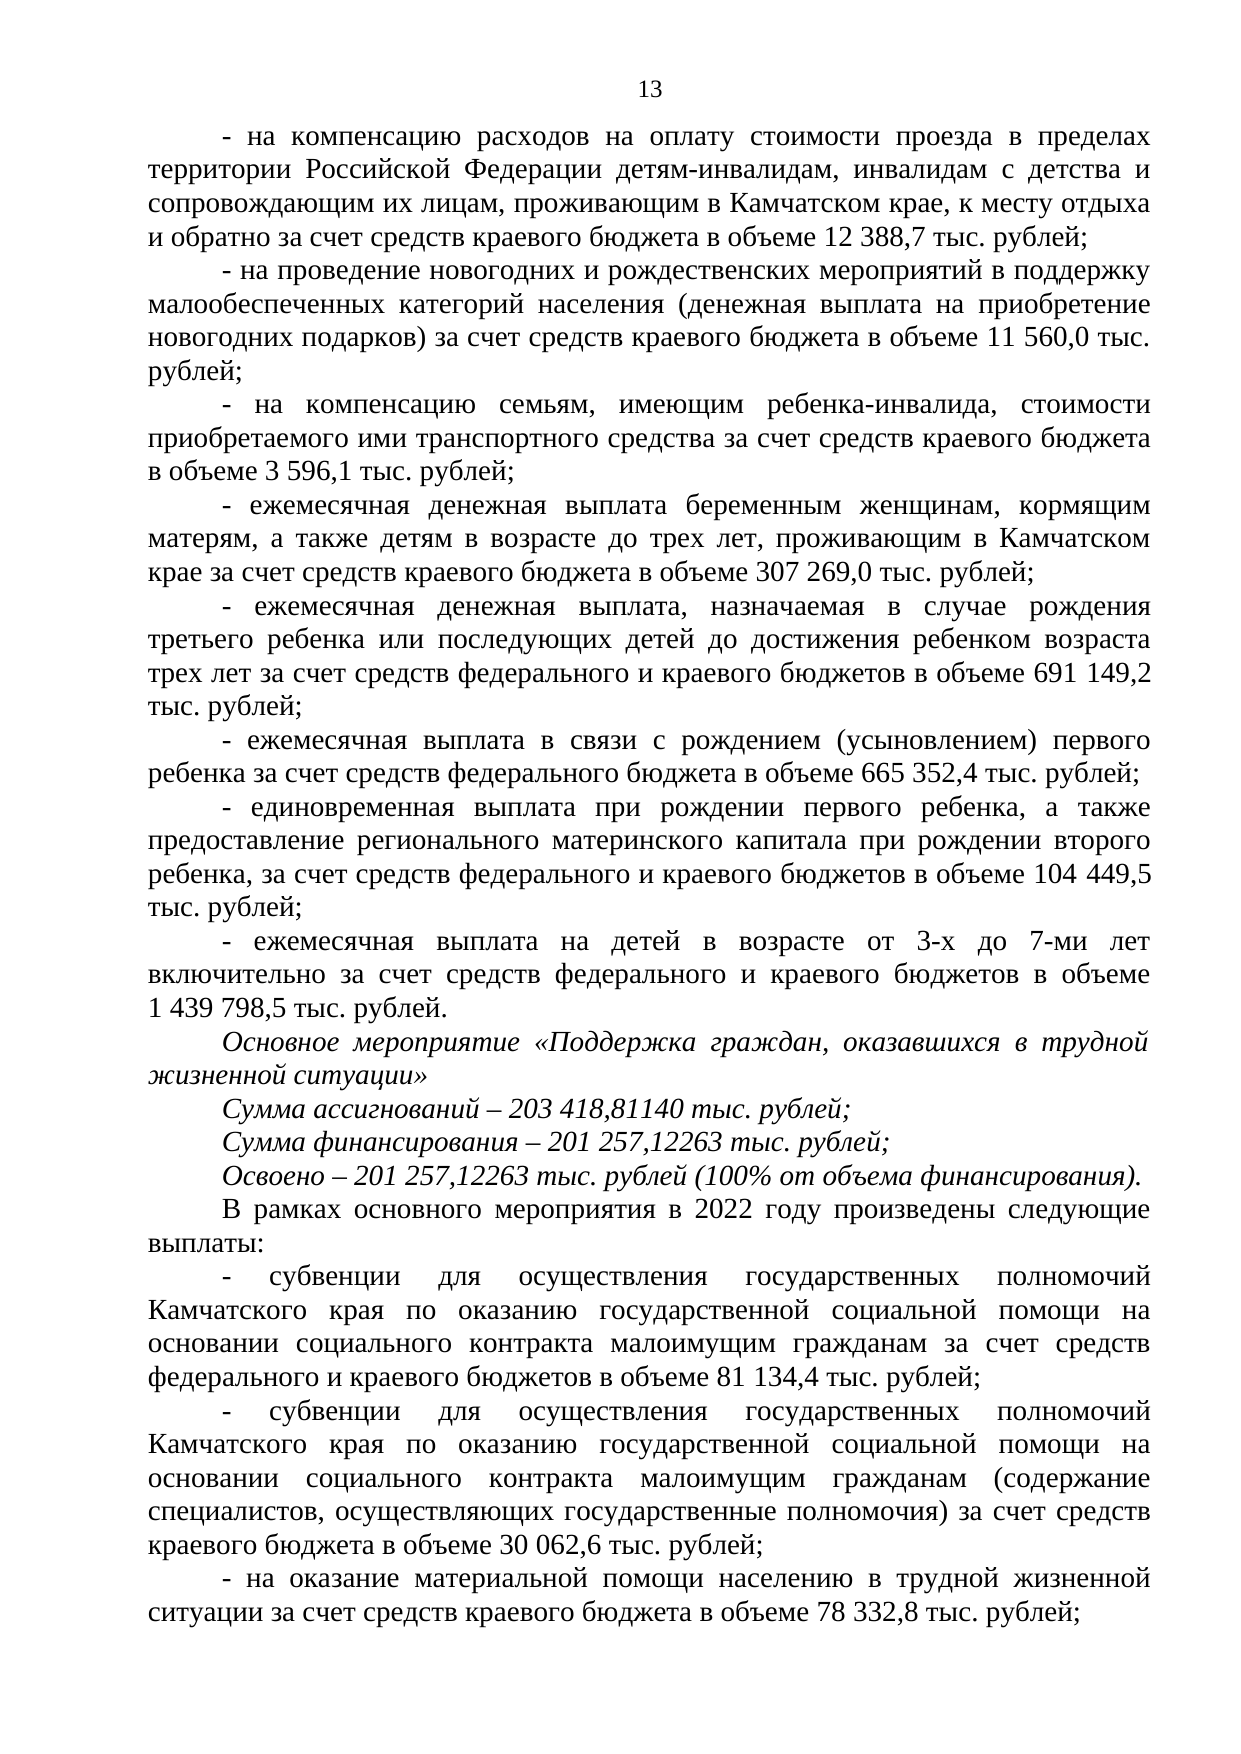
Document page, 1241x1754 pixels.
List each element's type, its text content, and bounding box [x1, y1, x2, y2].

text - единовременная выплата при рождении первого ребенка, а также предоставление регионального материнского капитала при рождении второго ребенка, за счет средств федерального и краевого бюджетов в объеме 104 449,5 тыс. рублей; [148, 789, 1152, 923]
text В рамках основного мероприятия в 2022 году произведены следующие выплаты: [148, 1191, 1152, 1258]
text - на компенсацию расходов на оплату стоимости проезда в пределах территории Российской Федерации детям-инвалидам, инвалидам с детства и сопровождающим их лицам, проживающим в Камчатском крае, к месту отдыха и обратно за счет средств краевого бюджета в объеме 12 388,7 тыс. рублей; [148, 118, 1152, 252]
text - на проведение новогодних и рождественских мероприятий в поддержку малообеспеченных категорий населения (денежная выплата на приобретение новогодних подарков) за счет средств краевого бюджета в объеме 11 560,0 тыс. рублей; [148, 252, 1152, 386]
text - на оказание материальной помощи населению в трудной жизненной ситуации за счет средств краевого бюджета в объеме 78 332,8 тыс. рублей; [148, 1560, 1152, 1627]
text - ежемесячная выплата в связи с рождением (усыновлением) первого ребенка за счет средств федерального бюджета в объеме 665 352,4 тыс. рублей; [148, 722, 1152, 789]
text - на компенсацию семьям, имеющим ребенка-инвалида, стоимости приобретаемого ими транспортного средства за счет средств краевого бюджета в объеме 3 596,1 тыс. рублей; [148, 386, 1152, 487]
text - ежемесячная денежная выплата беременным женщинам, кормящим матерям, а также детям в возрасте до трех лет, проживающим в Камчатском крае за счет средств краевого бюджета в объеме 307 269,0 тыс. рублей; [148, 487, 1152, 588]
text - субвенции для осуществления государственных полномочий Камчатского края по оказанию государственной социальной помощи на основании социального контракта малоимущим гражданам (содержание специалистов, осуществляющих государственные полномочия) за счет средств краевого бюджета в объеме 30 062,6 тыс. рублей; [148, 1393, 1152, 1560]
text Основное мероприятие «Поддержка граждан, оказавшихся в трудной жизненной ситуации» [148, 1024, 1152, 1091]
text Сумма ассигнований – 203 418,81140 тыс. рублей; [148, 1091, 1152, 1124]
text - субвенции для осуществления государственных полномочий Камчатского края по оказанию государственной социальной помощи на основании социального контракта малоимущим гражданам за счет средств федерального и краевого бюджетов в объеме 81 134,4 тыс. рублей; [148, 1258, 1152, 1393]
text Освоено – 201 257,12263 тыс. рублей (100% от объема финансирования). [148, 1158, 1152, 1191]
text - ежемесячная денежная выплата, назначаемая в случае рождения третьего ребенка или последующих детей до достижения ребенком возраста трех лет за счет средств федерального и краевого бюджетов в объеме 691 149,2 тыс. рублей; [148, 588, 1152, 722]
text - ежемесячная выплата на детей в возрасте от 3-х до 7-ми лет включительно за счет средств федерального и краевого бюджетов в объеме 1 439 798,5 тыс. рублей. [148, 923, 1152, 1024]
text Сумма финансирования – 201 257,12263 тыс. рублей; [148, 1124, 1152, 1158]
